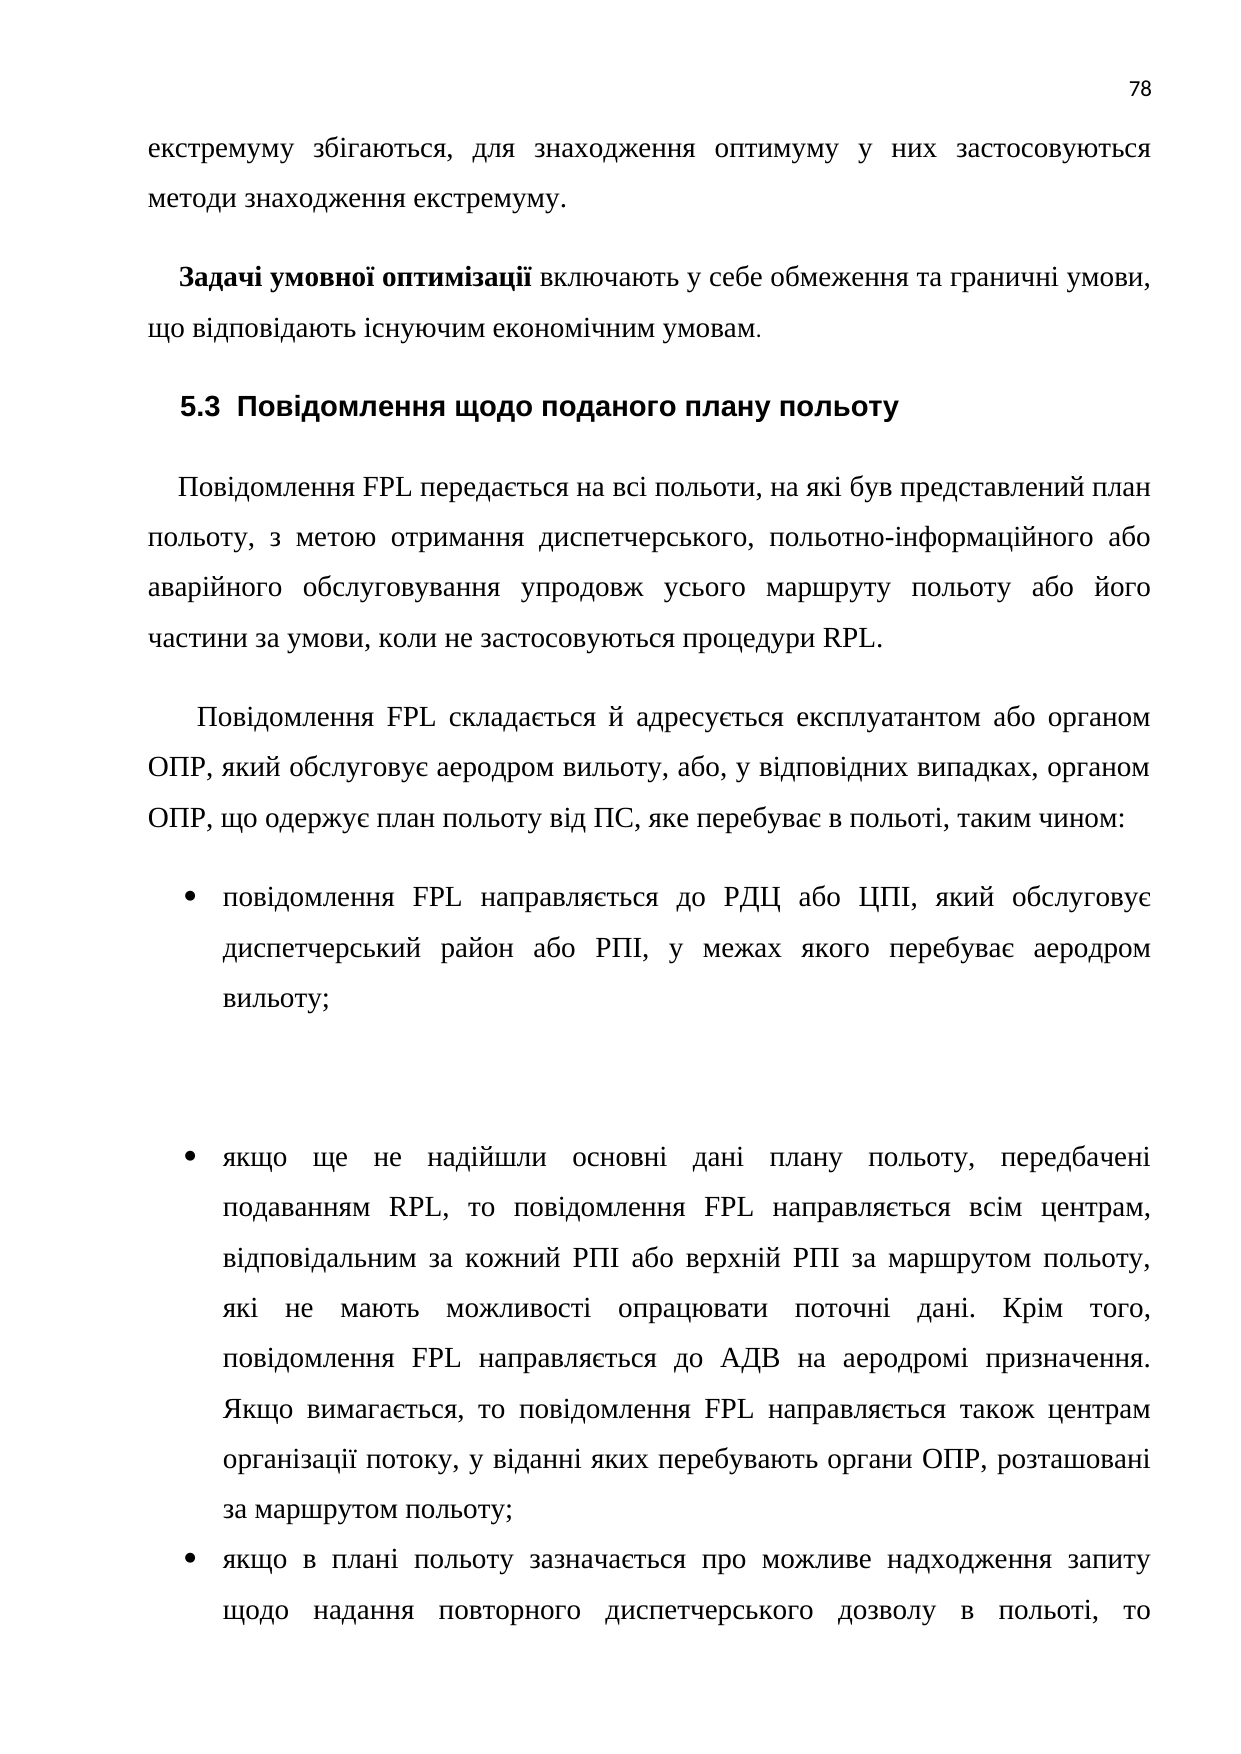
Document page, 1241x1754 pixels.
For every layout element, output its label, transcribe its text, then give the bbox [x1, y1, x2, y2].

text Повідомлення FPL передається на всі польоти, на які був представлений план польоту, з метою отримання диспетчерського, польотно-інформаційного або аварійного обслуговування упродовж усього маршруту польоту або його частини за умови, коли не застосовуються процедури RPL. [148, 469, 1152, 653]
text Задачі умовної оптимізації включають у себе обмеження та граничні умови, що відповідають існуючим економічним умовам. [148, 259, 1152, 343]
list якщо ще не надійшли основні дані плану польоту, передбачені подаванням RPL, то повідомлення FPL направляється всім центрам, відповідальним за кожний РПІ або верхній РПІ за маршрутом польоту, які не мають можливості опрацювати поточні дані. Крім того, повідомлення FPL направляється до АДВ на аеродромі призначення. Якщо вимагається, то повідомлення FPL направляється також центрам організації потоку, у віданні яких перебувають органи ОПР, розташовані за маршрутом польоту; [185, 1139, 1152, 1525]
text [148, 130, 1152, 214]
text Повідомлення FPL складається й адресується експлуатантом або органом ОПР, який обслуговує аеродром вильоту, або, у відповідних випадках, органом ОПР, що одержує план польоту від ПС, яке перебуває в польоті, таким чином: [148, 699, 1152, 833]
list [185, 1542, 1152, 1626]
text 5.3 Повідомлення щодо поданого плану польоту [148, 389, 1152, 423]
list повідомлення FPL направляється до РДЦ або ЦПІ, який обслуговує диспетчерський район або РПІ, у межах якого перебуває аеродром вильоту; [185, 879, 1152, 1014]
